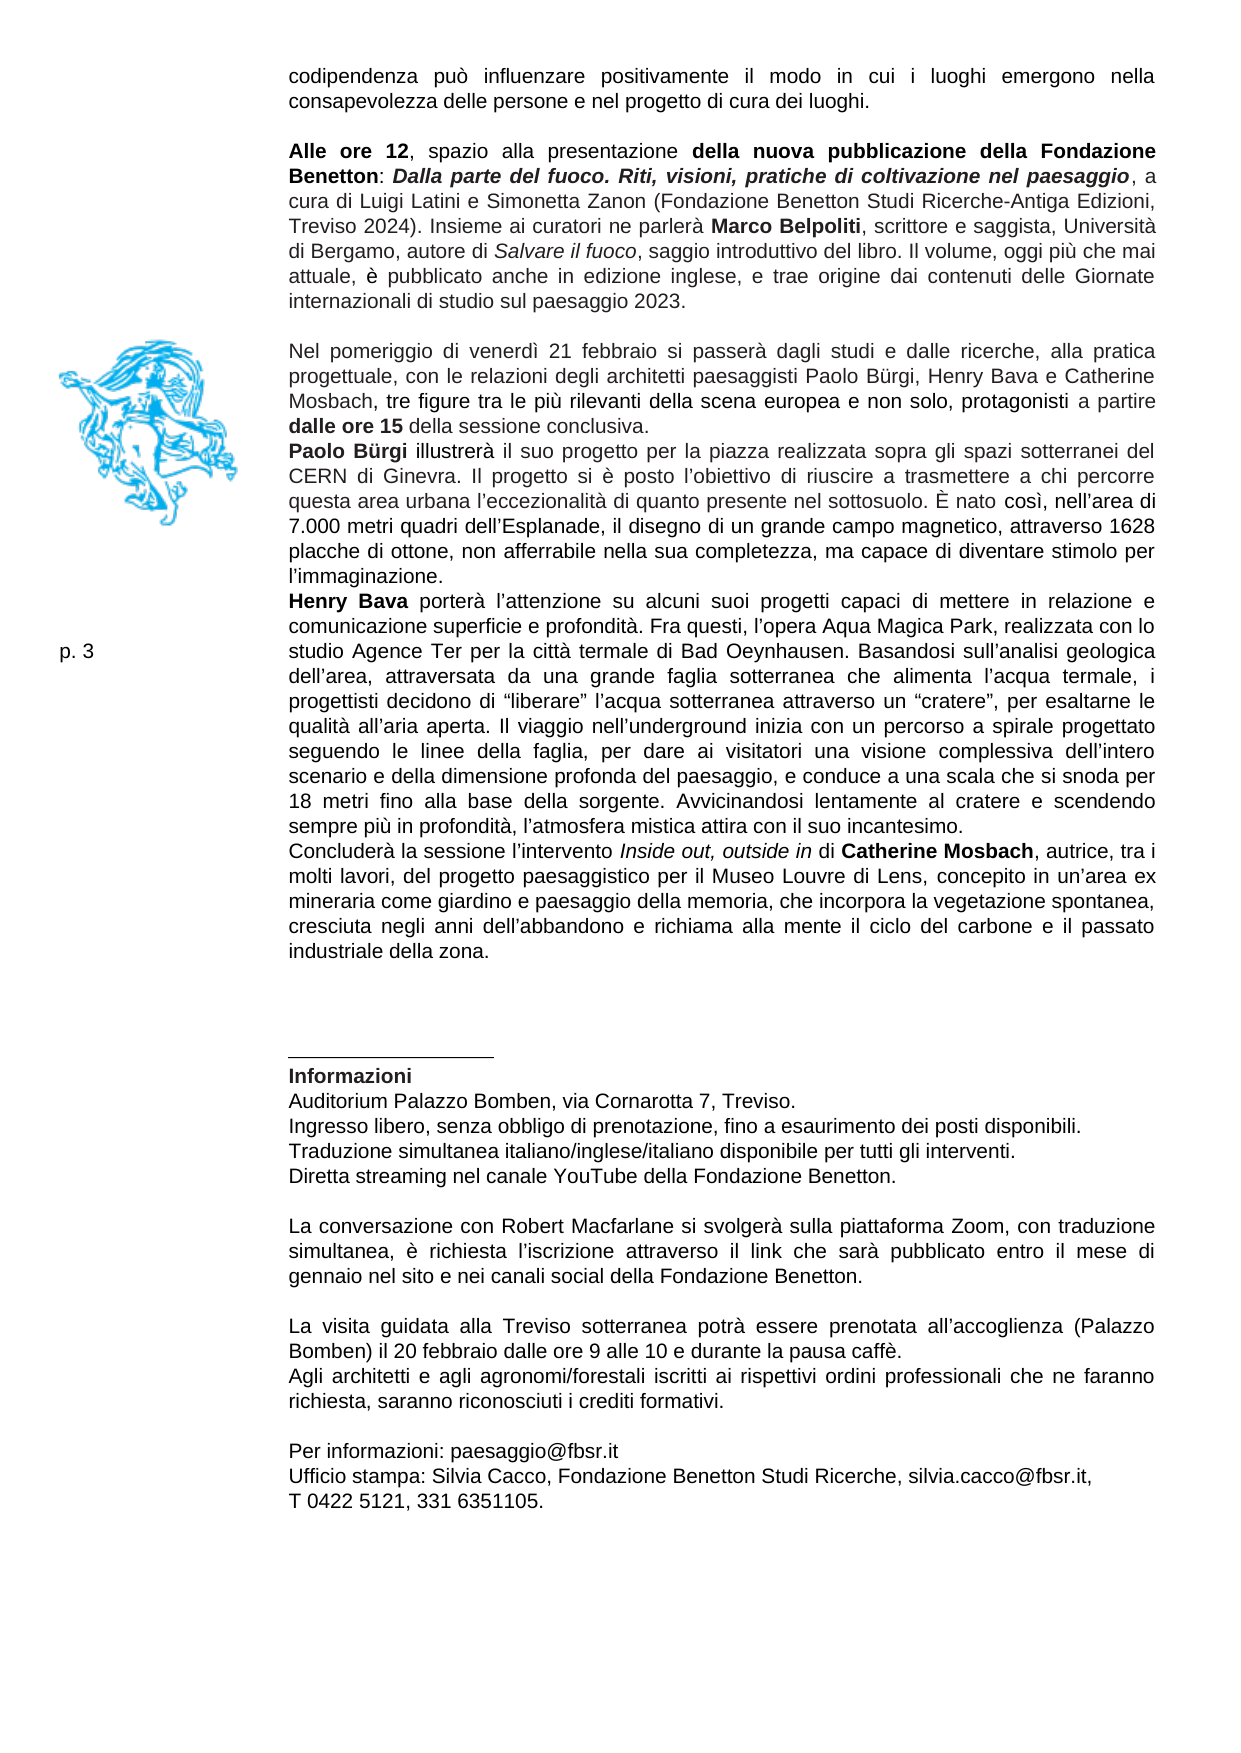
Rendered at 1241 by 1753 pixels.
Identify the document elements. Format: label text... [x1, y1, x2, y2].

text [288, 63, 1156, 113]
text Nel pomeriggio di venerdì 21 febbraio si passerà dagli studi e dalle ricerche, alla pratica progettuale, con le relazioni degli architetti paesaggisti Paolo Bürgi, Henry Bava e Catherine Mosbach, tre figure tra le più rilevanti della scena europea e non solo, protagonisti a partire dalle ore 15 della sessione conclusiva. [288, 338, 1156, 438]
text Per informazioni: paesaggio@fbsr.it [288, 1438, 1156, 1463]
text Alle ore 12, spazio alla presentazione della nuova pubblicazione della Fondazione Benetton: Dalla parte del fuoco. Riti, visioni, pratiche di coltivazione nel paesaggio, a cura di Luigi Latini e Simonetta Zanon (Fondazione Benetton Studi Ricerche-Antiga Edizioni, Treviso 2024). Insieme ai curatori ne parlerà Marco Belpoliti, scrittore e saggista, Università di Bergamo, autore di Salvare il fuoco, saggio introduttivo del libro. Il volume, oggi più che mai attuale, è pubblicato anche in edizione inglese, e trae origine dai contenuti delle Giornate internazionali di studio sul paesaggio 2023. [288, 138, 1156, 313]
text Concluderà la sessione l’intervento Inside out, outside in di Catherine Mosbach, autrice, tra i molti lavori, del progetto paesaggistico per il Museo Louvre di Lens, concepito in un’area ex mineraria come giardino e paesaggio della memoria, che incorpora la vegetazione spontanea, cresciuta negli anni dell’abbandono e richiama alla mente il ciclo del carbone e il passato industriale della zona. [288, 838, 1156, 963]
text Auditorium Palazzo Bomben, via Cornarotta 7, Treviso. [288, 1088, 1156, 1113]
text Ingresso libero, senza obbligo di prenotazione, fino a esaurimento dei posti disponibili. [288, 1113, 1156, 1138]
text Diretta streaming nel canale YouTube della Fondazione Benetton. [288, 1163, 1156, 1188]
text La conversazione con Robert Macfarlane si svolgerà sulla piattaforma Zoom, con traduzione simultanea, è richiesta l’iscrizione attraverso il link che sarà pubblicato entro il mese di gennaio nel sito e nei canali social della Fondazione Benetton. [288, 1213, 1156, 1288]
text Traduzione simultanea italiano/inglese/italiano disponibile per tutti gli interventi. [288, 1138, 1156, 1163]
text T 0422 5121, 331 6351105. [288, 1488, 1156, 1513]
text La visita guidata alla Treviso sotterranea potrà essere prenotata all’accoglienza (Palazzo Bomben) il 20 febbraio dalle ore 9 alle 10 e durante la pausa caffè. [288, 1313, 1156, 1363]
text Agli architetti e agli agronomi/forestali iscritti ai rispettivi ordini professionali che ne faranno richiesta, saranno riconosciuti i crediti formativi. [288, 1363, 1156, 1413]
text Paolo Bürgi illustrerà il suo progetto per la piazza realizzata sopra gli spazi sotterranei del CERN di Ginevra. Il progetto si è posto l’obiettivo di riuscire a trasmettere a chi percorre questa area urbana l’eccezionalità di quanto presente nel sottosuolo. È nato così, nell’area di 7.000 metri quadri dell’Esplanade, il disegno di un grande campo magnetico, attraverso 1628 placche di ottone, non afferrabile nella sua completezza, ma capace di diventare stimolo per l’immaginazione. [288, 438, 1156, 588]
text Informazioni [288, 1063, 1156, 1088]
text Henry Bava porterà l’attenzione su alcuni suoi progetti capaci di mettere in relazione e comunicazione superficie e profondità. Fra questi, l’opera Aqua Magica Park, realizzata con lo studio Agence Ter per la città termale di Bad Oeynhausen. Basandosi sull’analisi geologica dell’area, attraversata da una grande faglia sotterranea che alimenta l’acqua termale, i progettisti decidono di “liberare” l’acqua sotterranea attraverso un “cratere”, per esaltarne le qualità all’aria aperta. Il viaggio nell’underground inizia con un percorso a spirale progettato seguendo le linee della faglia, per dare ai visitatori una visione complessiva dell’intero scenario e della dimensione profonda del paesaggio, e conduce a una scala che si snoda per 18 metri fino alla base della sorgente. Avvicinandosi lentamente al cratere e scendendo sempre più in profondità, l’atmosfera mistica attira con il suo incantesimo. [288, 588, 1156, 838]
text Ufficio stampa: Silvia Cacco, Fondazione Benetton Studi Ricerche, silvia.cacco@fbsr.it, [288, 1463, 1156, 1488]
